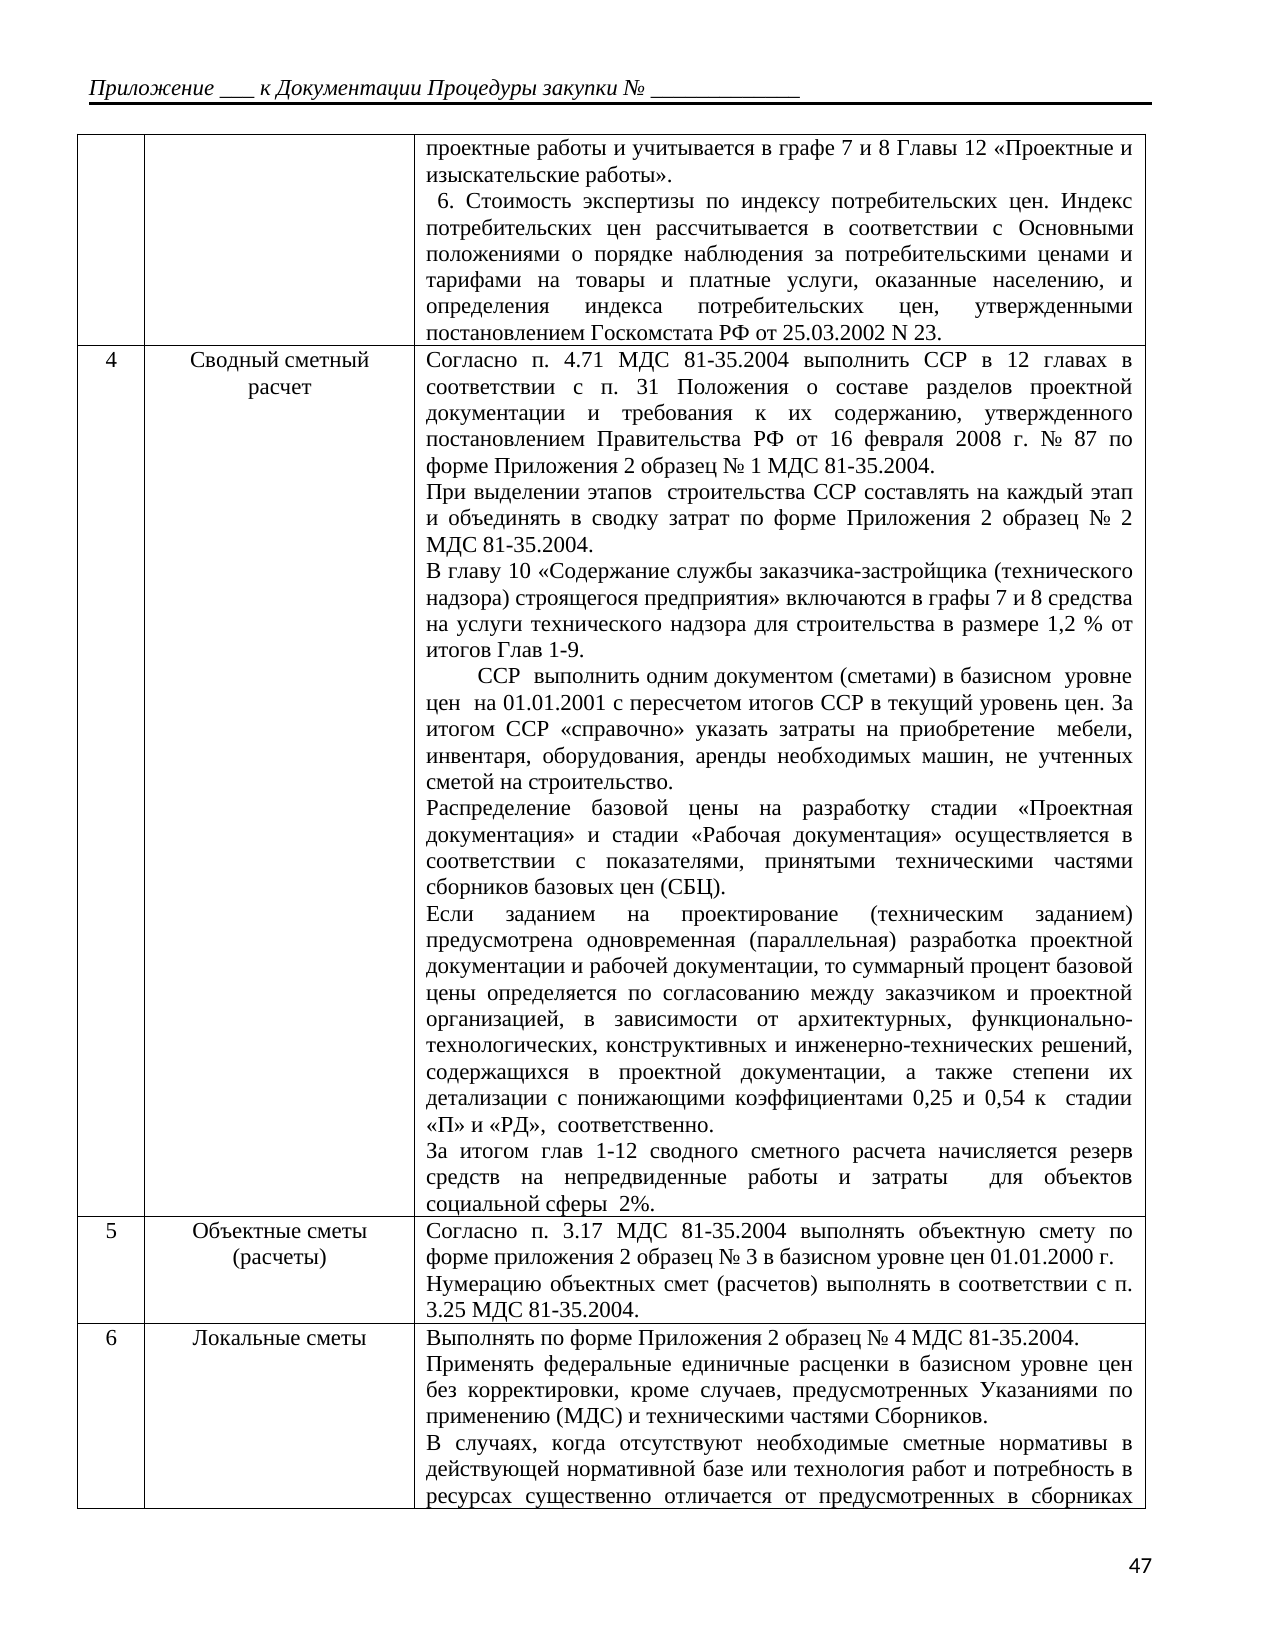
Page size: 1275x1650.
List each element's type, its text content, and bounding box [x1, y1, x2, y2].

table_cell 5 [78, 1217, 144, 1322]
table_cell Сводный сметный расчет [145, 346, 414, 1216]
table_cell 4 [78, 346, 144, 1216]
table_cell 6 [78, 1324, 144, 1508]
table_cell Объектные сметы (расчеты) [145, 1217, 414, 1322]
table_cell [145, 135, 414, 345]
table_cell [415, 135, 1145, 345]
table_cell Согласно п. 4.71 МДС 81-35.2004 выполнить ССР в 12 главах в соответствии с п. 31 Положения о составе разделов проектной документации и требования к их содержанию, утвержденного постановлением Правительства РФ от 16 февраля 2008 г. № 87 по форме Приложения 2 образец № 1 МДС 81-35.2004. При выделении этапов строительства ССР составлять на каждый этап и объединять в сводку затрат по форме Приложения 2 образец № 2 МДС 81-35.2004. В главу 10 «Содержание службы заказчика-застройщика (технического надзора) строящегося предприятия» включаются в графы 7 и 8 средства на услуги технического надзора для строительства в размере 1,2 % от итогов Глав 1-9. ССР выполнить одним документом (сметами) в базисном уровне цен на 01.01.2001 с пересчетом итогов ССР в текущий уровень цен. За итогом ССР «справочно» указать затраты на приобретение мебели, инвентаря, оборудования, аренды необходимых машин, не учтенных сметой на строительство. Распределение базовой цены на разработку стадии «Проектная документация» и стадии «Рабочая документация» осуществляется в соответствии с показателями, принятыми техническими частями сборников базовых цен (СБЦ). Если заданием на проектирование (техническим заданием) предусмотрена одновременная (параллельная) разработка проектной документации и рабочей документации, то суммарный процент базовой цены определяется по согласованию между заказчиком и проектной организацией, в зависимости от архитектурных, функционально-технологических, конструктивных и инженерно-технических решений, содержащихся в проектной документации, а также степени их детализации с понижающими коэффициентами 0,25 и 0,54 к стадии «П» и «РД», соответственно. За итогом глав 1-12 сводного сметного расчета начисляется резерв средств на непредвиденные работы и затраты для объектов социальной сферы 2%. [415, 346, 1145, 1216]
table_cell Согласно п. 3.17 МДС 81-35.2004 выполнять объектную смету по форме приложения 2 образец № 3 в базисном уровне цен 01.01.2000 г. Нумерацию объектных смет (расчетов) выполнять в соответствии с п. 3.25 МДС 81-35.2004. [415, 1217, 1145, 1322]
table_cell Локальные сметы [145, 1324, 414, 1508]
table_cell 3 [78, 135, 144, 345]
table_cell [415, 1324, 1145, 1508]
